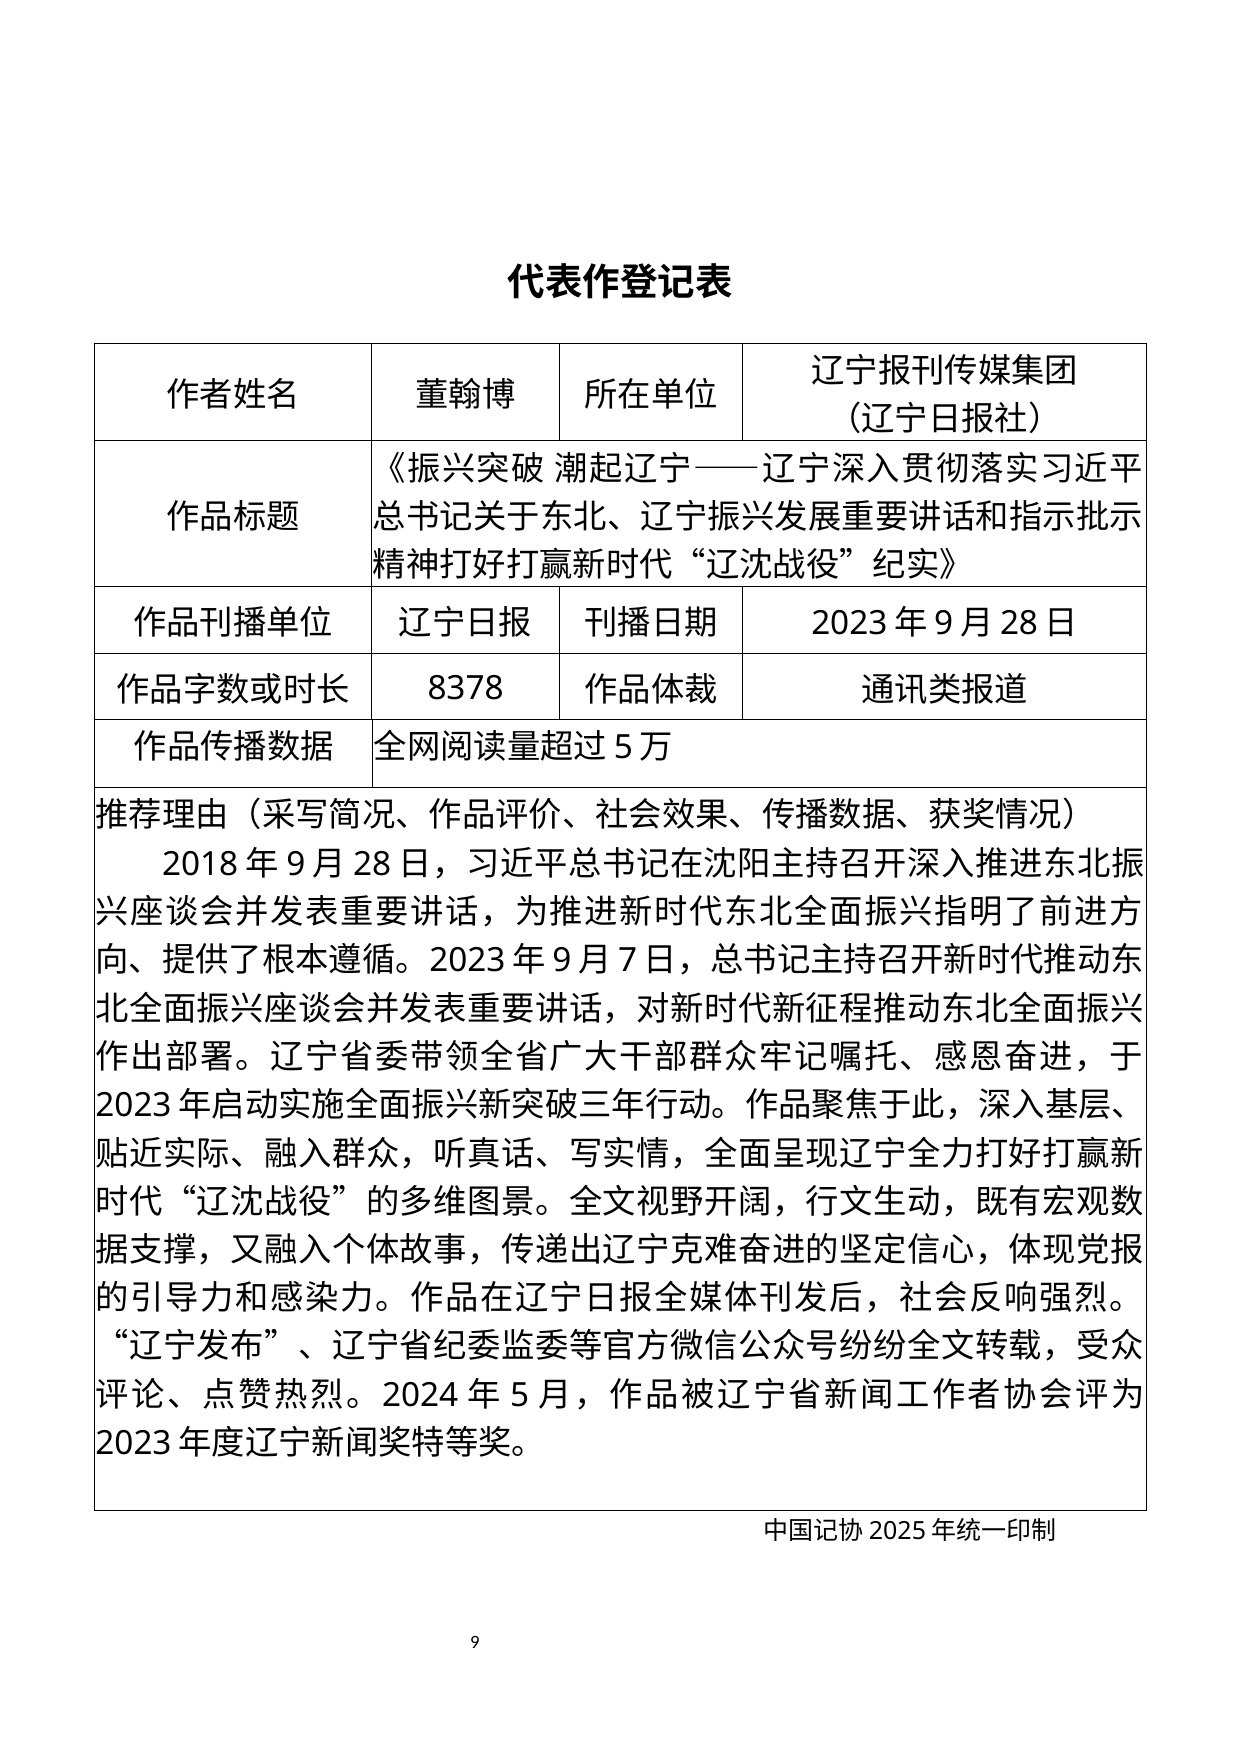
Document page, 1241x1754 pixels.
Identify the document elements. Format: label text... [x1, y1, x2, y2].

table_cell 全网阅读量超过5万 [373, 720, 1146, 787]
table_cell 推荐理由（采写简况、作品评价、社会效果、传播数据、获奖情况） 2018年9月28日，习近平总书记在沈阳主持召开深入推进东北振兴座谈会并发表重要讲话，为推进新时代东北全面振兴指明了前进方向、提供了根本遵循。2023年9月7日，总书记主持召开新时代推动东北全面振兴座谈会并发表重要讲话，对新时代新征程推动东北全面振兴作出部署。辽宁省委带领全省广大干部群众牢记嘱托、感恩奋进，于2023年启动实施全面振兴新突破三年行动。作品聚焦于此，深入基层、贴近实际、融入群众，听真话、写实情，全面呈现辽宁全力打好打赢新时代“辽沈战役”的多维图景。全文视野开阔，行文生动，既有宏观数据支撑，又融入个体故事，传递出辽宁克难奋进的坚定信心，体现党报的引导力和感染力。作品在辽宁日报全媒体刊发后，社会反响强烈。“辽宁发布”、辽宁省纪委监委等官方微信公众号纷纷全文转载，受众评论、点赞热烈。2024年5月，作品被辽宁省新闻工作者协会评为2023年度辽宁新闻奖特等奖。 [95, 788, 1146, 1510]
text 代表作登记表 [159, 256, 1081, 305]
table_cell 辽宁日报 [372, 587, 559, 653]
table_cell 2023年9月28日 [743, 587, 1146, 653]
table_header 所在单位 [560, 344, 742, 440]
table_cell 作品刊播单位 [95, 587, 371, 653]
table_cell 8378 [372, 654, 559, 719]
table_cell 作品传播数据 [95, 720, 372, 787]
table_cell 通讯类报道 [743, 654, 1146, 719]
table_header 辽宁报刊传媒集团 （辽宁日报社） [743, 344, 1146, 440]
text 中国记协2025年统一印制 [159, 1511, 1056, 1547]
table_header 董翰博 [372, 344, 559, 440]
table_cell 作品体裁 [560, 654, 742, 719]
table_header 作者姓名 [95, 344, 371, 440]
table_cell 作品字数或时长 [95, 654, 371, 719]
table_cell 刊播日期 [560, 587, 742, 653]
table_cell 《振兴突破 潮起辽宁——辽宁深入贯彻落实习近平总书记关于东北、辽宁振兴发展重要讲话和指示批示精神打好打赢新时代“辽沈战役”纪实》 [372, 441, 1146, 586]
table_cell 作品标题 [95, 441, 371, 586]
